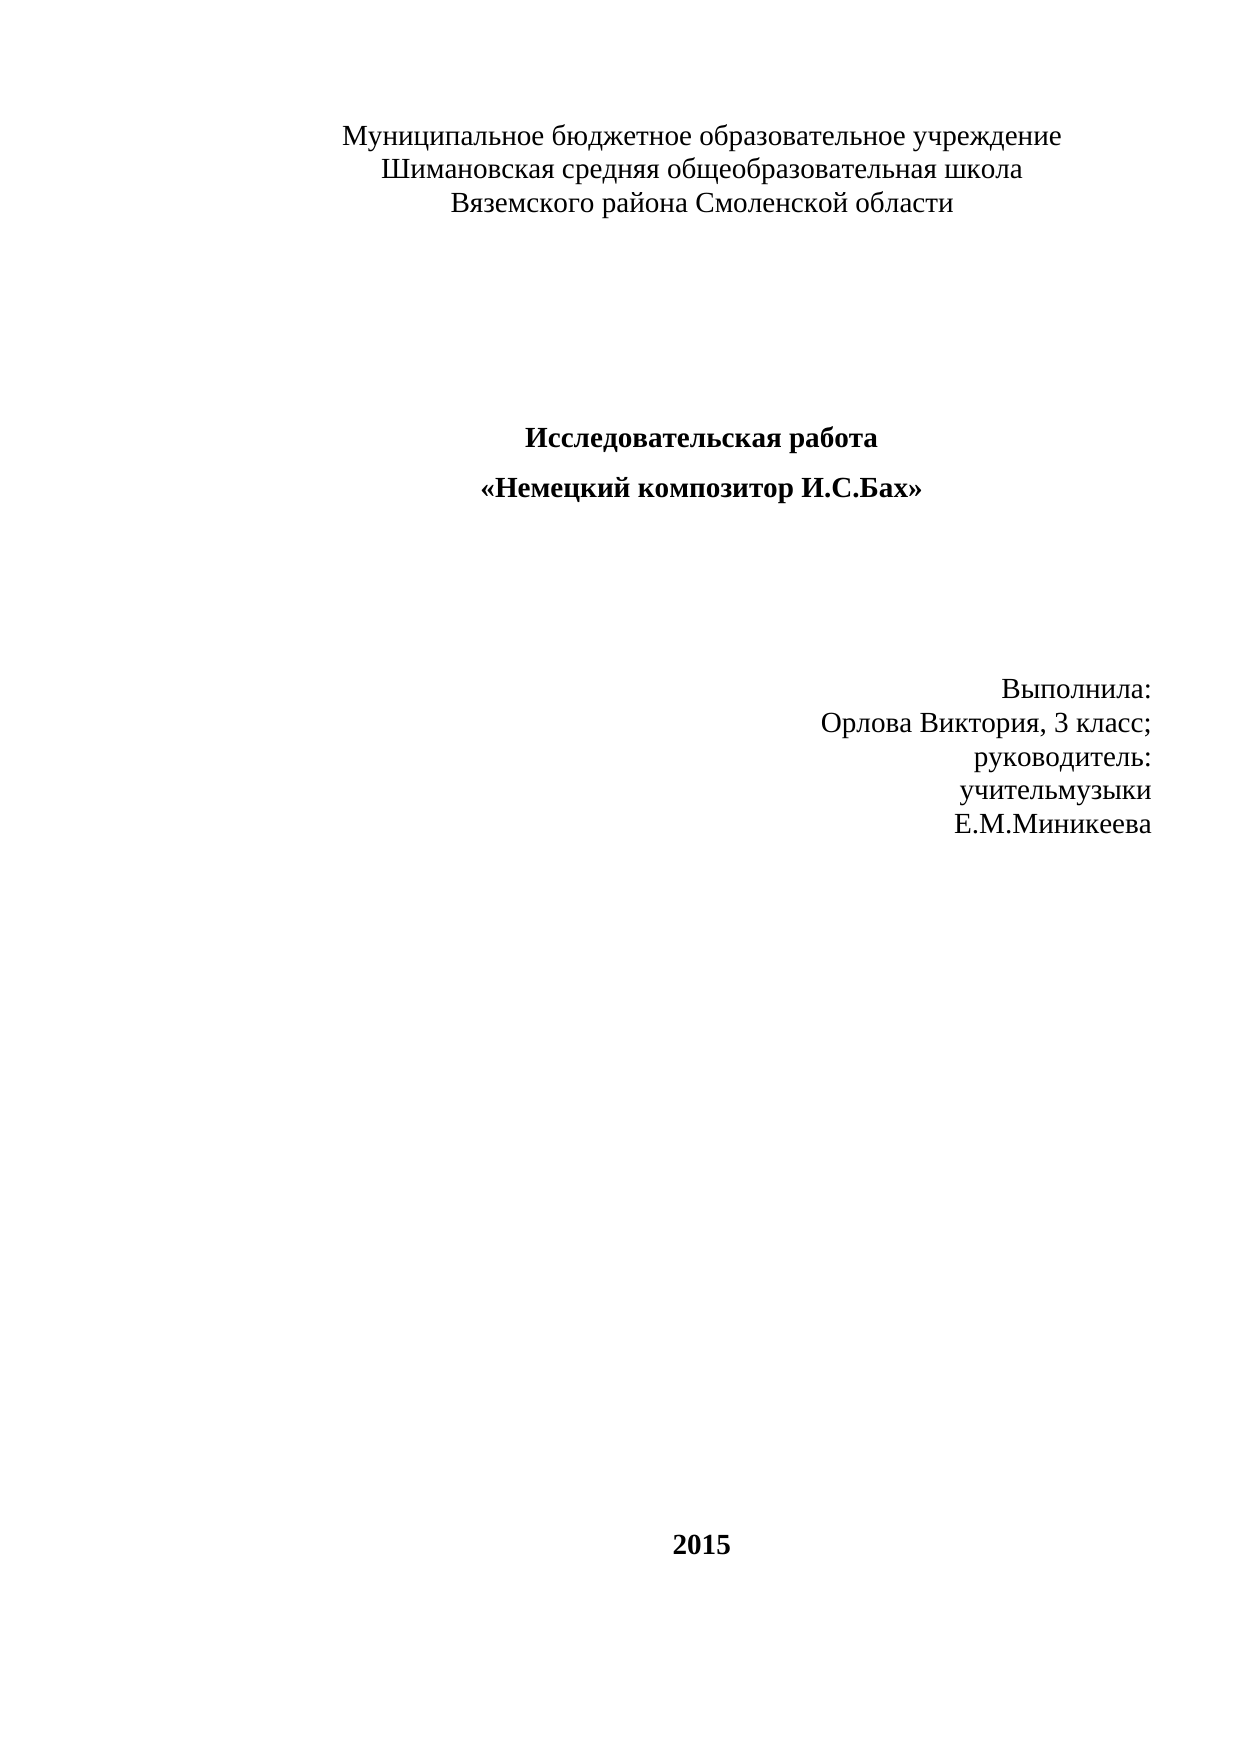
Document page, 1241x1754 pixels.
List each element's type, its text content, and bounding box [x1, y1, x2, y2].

text 2015 [177, 1527, 1152, 1560]
text Вяземского района Смоленской области [252, 185, 1152, 219]
text Шимановская средняя общеобразовательная школа [252, 152, 1152, 185]
text Орлова Виктория, 3 класс; [177, 705, 1152, 739]
text Муниципальное бюджетное образовательное учреждение [252, 118, 1152, 152]
text Е.М.Миникеева [177, 806, 1152, 839]
text Выполнила: [177, 672, 1152, 705]
text руководитель: [177, 739, 1152, 772]
text «Немецкий композитор И.С.Бах» [177, 470, 1152, 504]
text Исследовательская работа [177, 420, 1152, 453]
text учительмузыки [177, 772, 1152, 806]
